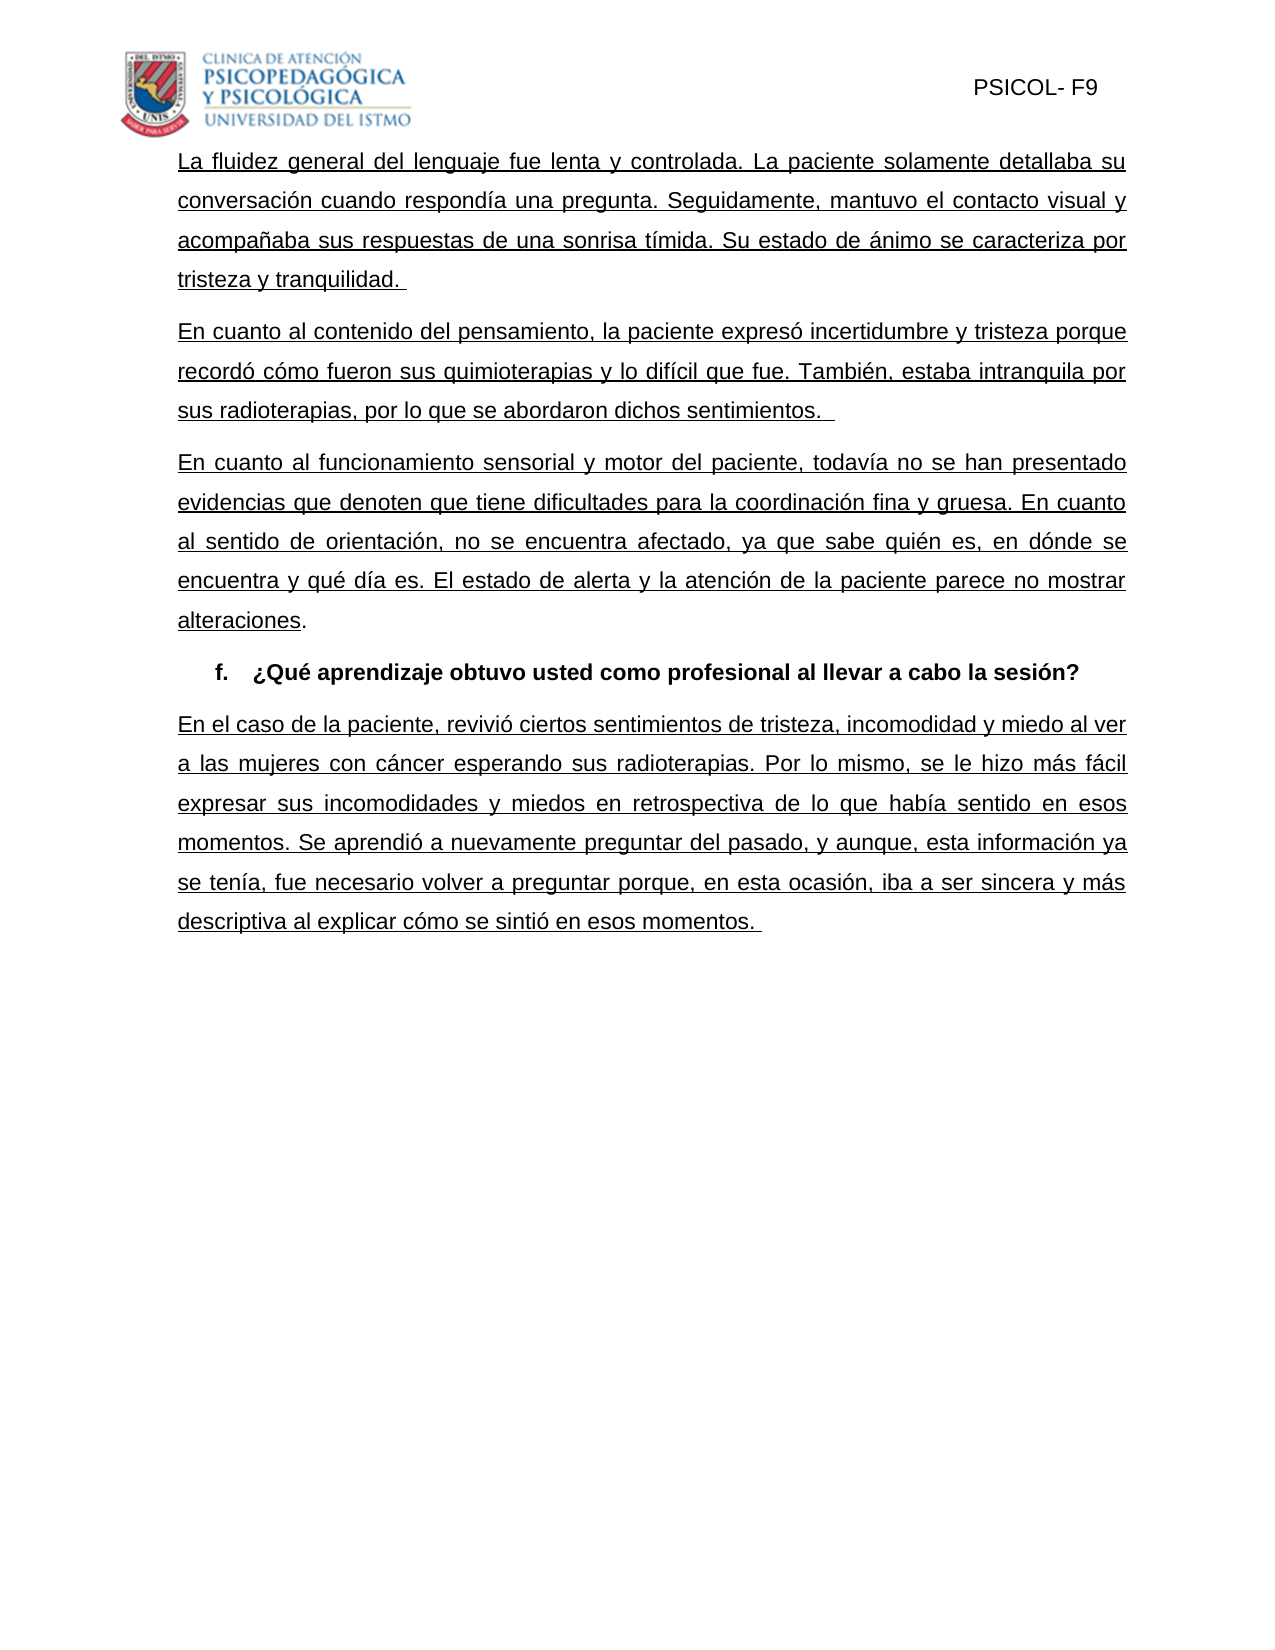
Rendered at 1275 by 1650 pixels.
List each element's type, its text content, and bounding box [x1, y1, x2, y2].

text En el caso de la paciente, revivió ciertos sentimientos de tristeza, incomodidad y miedo al ver a las mujeres con cáncer esperando sus radioterapias. Por lo mismo, se le hizo más fácil expresar sus incomodidades y miedos en retrospectiva de lo que había sentido en esos momentos. Se aprendió a nuevamente preguntar del pasado, y aunque, esta información ya se tenía, fue necesario volver a preguntar porque, en esta ocasión, iba a ser sincera y más descriptiva al explicar cómo se sintió en esos momentos. [177, 814, 1127, 852]
text En cuanto al contenido del pensamiento, la paciente expresó incertidumbre y tristeza porque recordó cómo fueron sus quimioterapias y lo difícil que fue. También, estaba intranquila por sus radioterapias, por lo que se abordaron dichos sentimientos. [177, 318, 1127, 341]
text La fluidez general del lenguaje fue lenta y controlada. La paciente solamente detallaba su conversación cuando respondía una pregunta. Seguidamente, mantuvo el contacto visual y acompañaba sus respuestas de una sonrisa tímida. Su estado de ánimo se caracteriza por tristeza y tranquilidad. [177, 250, 1127, 292]
text En el caso de la paciente, revivió ciertos sentimientos de tristeza, incomodidad y miedo al ver a las mujeres con cáncer esperando sus radioterapias. Por lo mismo, se le hizo más fácil expresar sus incomodidades y miedos en retrospectiva de lo que había sentido en esos momentos. Se aprendió a nuevamente preguntar del pasado, y aunque, esta información ya se tenía, fue necesario volver a preguntar porque, en esta ocasión, iba a ser sincera y más descriptiva al explicar cómo se sintió en esos momentos. [177, 774, 1127, 813]
list ¿Qué aprendizaje obtuvo usted como profesional al llevar a cabo la sesión? [215, 659, 1127, 685]
picture [65, 20, 437, 148]
text En cuanto al funcionamiento sensorial y motor del paciente, todavía no se han presentado evidencias que denoten que tiene dificultades para la coordinación fina y gruesa. En cuanto al sentido de orientación, no se encuentra afectado, ya que sabe quién es, en dónde se encuentra y qué día es. El estado de alerta y la atención de la paciente parece no mostrar alteraciones. [177, 473, 1127, 551]
text En cuanto al contenido del pensamiento, la paciente expresó incertidumbre y tristeza porque recordó cómo fueron sus quimioterapias y lo difícil que fue. También, estaba intranquila por sus radioterapias, por lo que se abordaron dichos sentimientos. [177, 342, 1127, 423]
text En cuanto al funcionamiento sensorial y motor del paciente, todavía no se han presentado evidencias que denoten que tiene dificultades para la coordinación fina y gruesa. En cuanto al sentido de orientación, no se encuentra afectado, ya que sabe quién es, en dónde se encuentra y qué día es. El estado de alerta y la atención de la paciente parece no mostrar alteraciones. [177, 552, 1127, 633]
text En el caso de la paciente, revivió ciertos sentimientos de tristeza, incomodidad y miedo al ver a las mujeres con cáncer esperando sus radioterapias. Por lo mismo, se le hizo más fácil expresar sus incomodidades y miedos en retrospectiva de lo que había sentido en esos momentos. Se aprendió a nuevamente preguntar del pasado, y aunque, esta información ya se tenía, fue necesario volver a preguntar porque, en esta ocasión, iba a ser sincera y más descriptiva al explicar cómo se sintió en esos momentos. [177, 853, 1127, 935]
text En el caso de la paciente, revivió ciertos sentimientos de tristeza, incomodidad y miedo al ver a las mujeres con cáncer esperando sus radioterapias. Por lo mismo, se le hizo más fácil expresar sus incomodidades y miedos en retrospectiva de lo que había sentido en esos momentos. Se aprendió a nuevamente preguntar del pasado, y aunque, esta información ya se tenía, fue necesario volver a preguntar porque, en esta ocasión, iba a ser sincera y más descriptiva al explicar cómo se sintió en esos momentos. [177, 735, 1127, 773]
text La fluidez general del lenguaje fue lenta y controlada. La paciente solamente detallaba su conversación cuando respondía una pregunta. Seguidamente, mantuvo el contacto visual y acompañaba sus respuestas de una sonrisa tímida. Su estado de ánimo se caracteriza por tristeza y tranquilidad. [177, 148, 1127, 210]
text La fluidez general del lenguaje fue lenta y controlada. La paciente solamente detallaba su conversación cuando respondía una pregunta. Seguidamente, mantuvo el contacto visual y acompañaba sus respuestas de una sonrisa tímida. Su estado de ánimo se caracteriza por tristeza y tranquilidad. [177, 211, 1127, 249]
